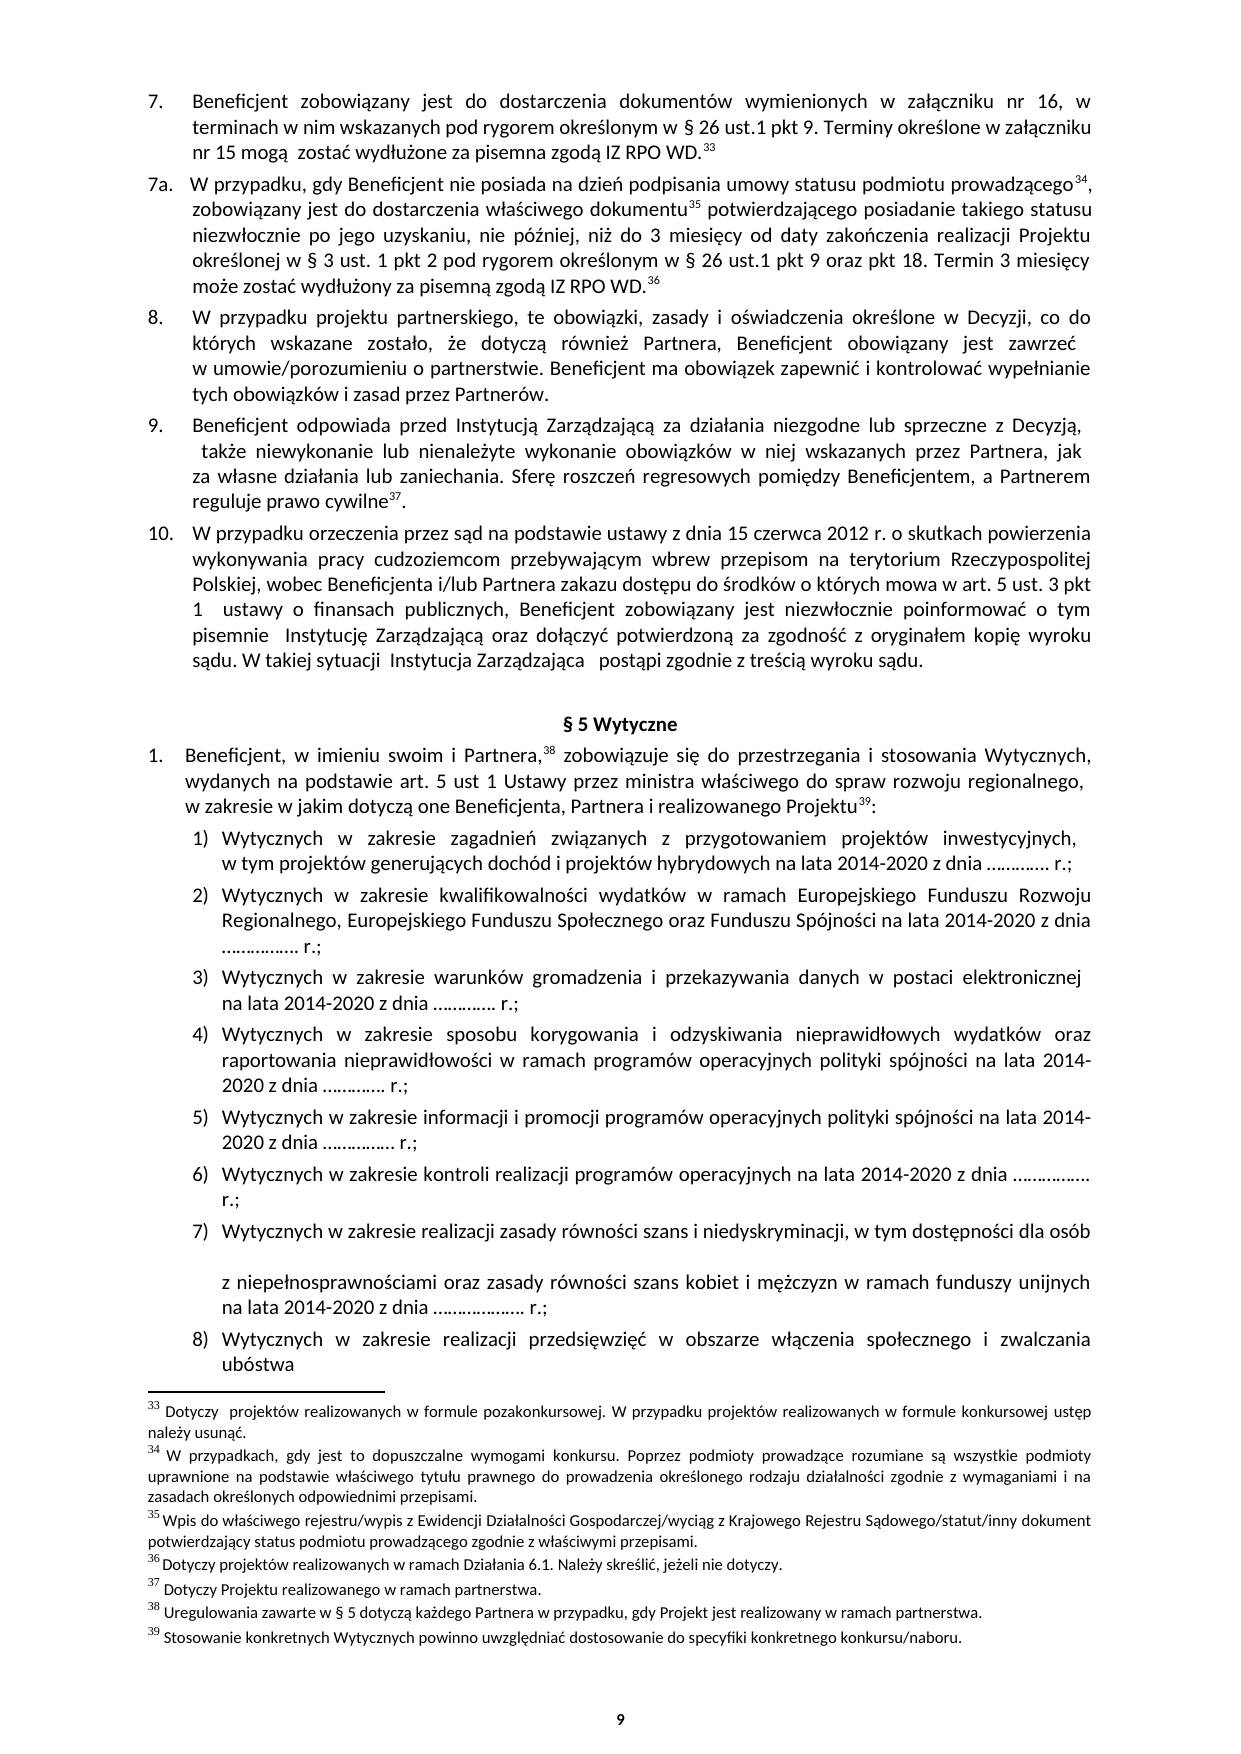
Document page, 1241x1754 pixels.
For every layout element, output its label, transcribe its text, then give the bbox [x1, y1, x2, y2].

list Wytycznych w zakresie realizacji zasady równości szans i niedyskryminacji, w tym dostępności dla osób z niepełnosprawnościami oraz zasady równości szans kobiet i mężczyzn w ramach funduszy unijnych na lata 2014-2020 z dnia ………………. r.; [192, 1218, 1092, 1320]
list Wytycznych w zakresie warunków gromadzenia i przekazywania danych w postaci elektronicznej na lata 2014-2020 z dnia …………. r.; [192, 964, 1092, 1015]
list Wytycznych w zakresie kontroli realizacji programów operacyjnych na lata 2014-2020 z dnia ……………. r.; [192, 1161, 1092, 1212]
text § 5 Wytyczne [148, 711, 1092, 736]
list Wytycznych w zakresie informacji i promocji programów operacyjnych polityki spójności na lata 2014-2020 z dnia …………… r.; [192, 1104, 1092, 1155]
list Wytycznych w zakresie sposobu korygowania i odzyskiwania nieprawidłowych wydatków oraz raportowania nieprawidłowości w ramach programów operacyjnych polityki spójności na lata 2014-2020 z dnia …………. r.; [192, 1022, 1092, 1098]
text 7a. W przypadku, gdy Beneficjent nie posiada na dzień podpisania umowy statusu podmiotu prowadzącego, zobowiązany jest do dostarczenia właściwego dokumentu potwierdzającego posiadanie takiego statusu niezwłocznie po jego uzyskaniu, nie później, niż do 3 miesięcy od daty zakończenia realizacji Projektu określonej w § 3 ust. 1 pkt 2 pod rygorem określonym w § 26 ust.1 pkt 9 oraz pkt 18. Termin 3 miesięcy może zostać wydłużony za pisemną zgodą IZ RPO WD. [148, 171, 1092, 298]
list Beneficjent, w imieniu swoim i Partnera, zobowiązuje się do przestrzegania i stosowania Wytycznych, wydanych na podstawie art. 5 ust 1 Ustawy przez ministra właściwego do spraw rozwoju regionalnego, w zakresie w jakim dotyczą one Beneficjenta, Partnera i realizowanego Projektu: [148, 742, 1092, 819]
list Beneficjent zobowiązany jest do dostarczenia dokumentów wymienionych w załączniku nr 16, w terminach w nim wskazanych pod rygorem określonym w § 26 ust.1 pkt 9. Terminy określone w załączniku nr 15 mogą zostać wydłużone za pisemna zgodą IZ RPO WD. [148, 89, 1092, 165]
list W przypadku projektu partnerskiego, te obowiązki, zasady i oświadczenia określone w Decyzji, co do których wskazane zostało, że dotyczą również Partnera, Beneficjent obowiązany jest zawrzeć w umowie/porozumieniu o partnerstwie. Beneficjent ma obowiązek zapewnić i kontrolować wypełnianie tych obowiązków i zasad przez Partnerów. [148, 304, 1092, 406]
list W przypadku orzeczenia przez sąd na podstawie ustawy z dnia 15 czerwca 2012 r. o skutkach powierzenia wykonywania pracy cudzoziemcom przebywającym wbrew przepisom na terytorium Rzeczypospolitej Polskiej, wobec Beneficjenta i/lub Partnera zakazu dostępu do środków o których mowa w art. 5 ust. 3 pkt 1 ustawy o finansach publicznych, Beneficjent zobowiązany jest niezwłocznie poinformować o tym pisemnie Instytucję Zarządzającą oraz dołączyć potwierdzoną za zgodność z oryginałem kopię wyroku sądu. W takiej sytuacji Instytucja Zarządzająca postąpi zgodnie z treścią wyroku sądu. [148, 520, 1092, 673]
list Wytycznych w zakresie kwalifikowalności wydatków w ramach Europejskiego Funduszu Rozwoju Regionalnego, Europejskiego Funduszu Społecznego oraz Funduszu Spójności na lata 2014-2020 z dnia ……………. r.; [192, 882, 1092, 958]
list Beneficjent odpowiada przed Instytucją Zarządzającą za działania niezgodne lub sprzeczne z Decyzją, także niewykonanie lub nienależyte wykonanie obowiązków w niej wskazanych przez Partnera, jak za własne działania lub zaniechania. Sferę roszczeń regresowych pomiędzy Beneficjentem, a Partnerem reguluje prawo cywilne. [148, 412, 1092, 514]
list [192, 1326, 1092, 1377]
list Wytycznych w zakresie zagadnień związanych z przygotowaniem projektów inwestycyjnych, w tym projektów generujących dochód i projektów hybrydowych na lata 2014-2020 z dnia …………. r.; [192, 825, 1092, 876]
